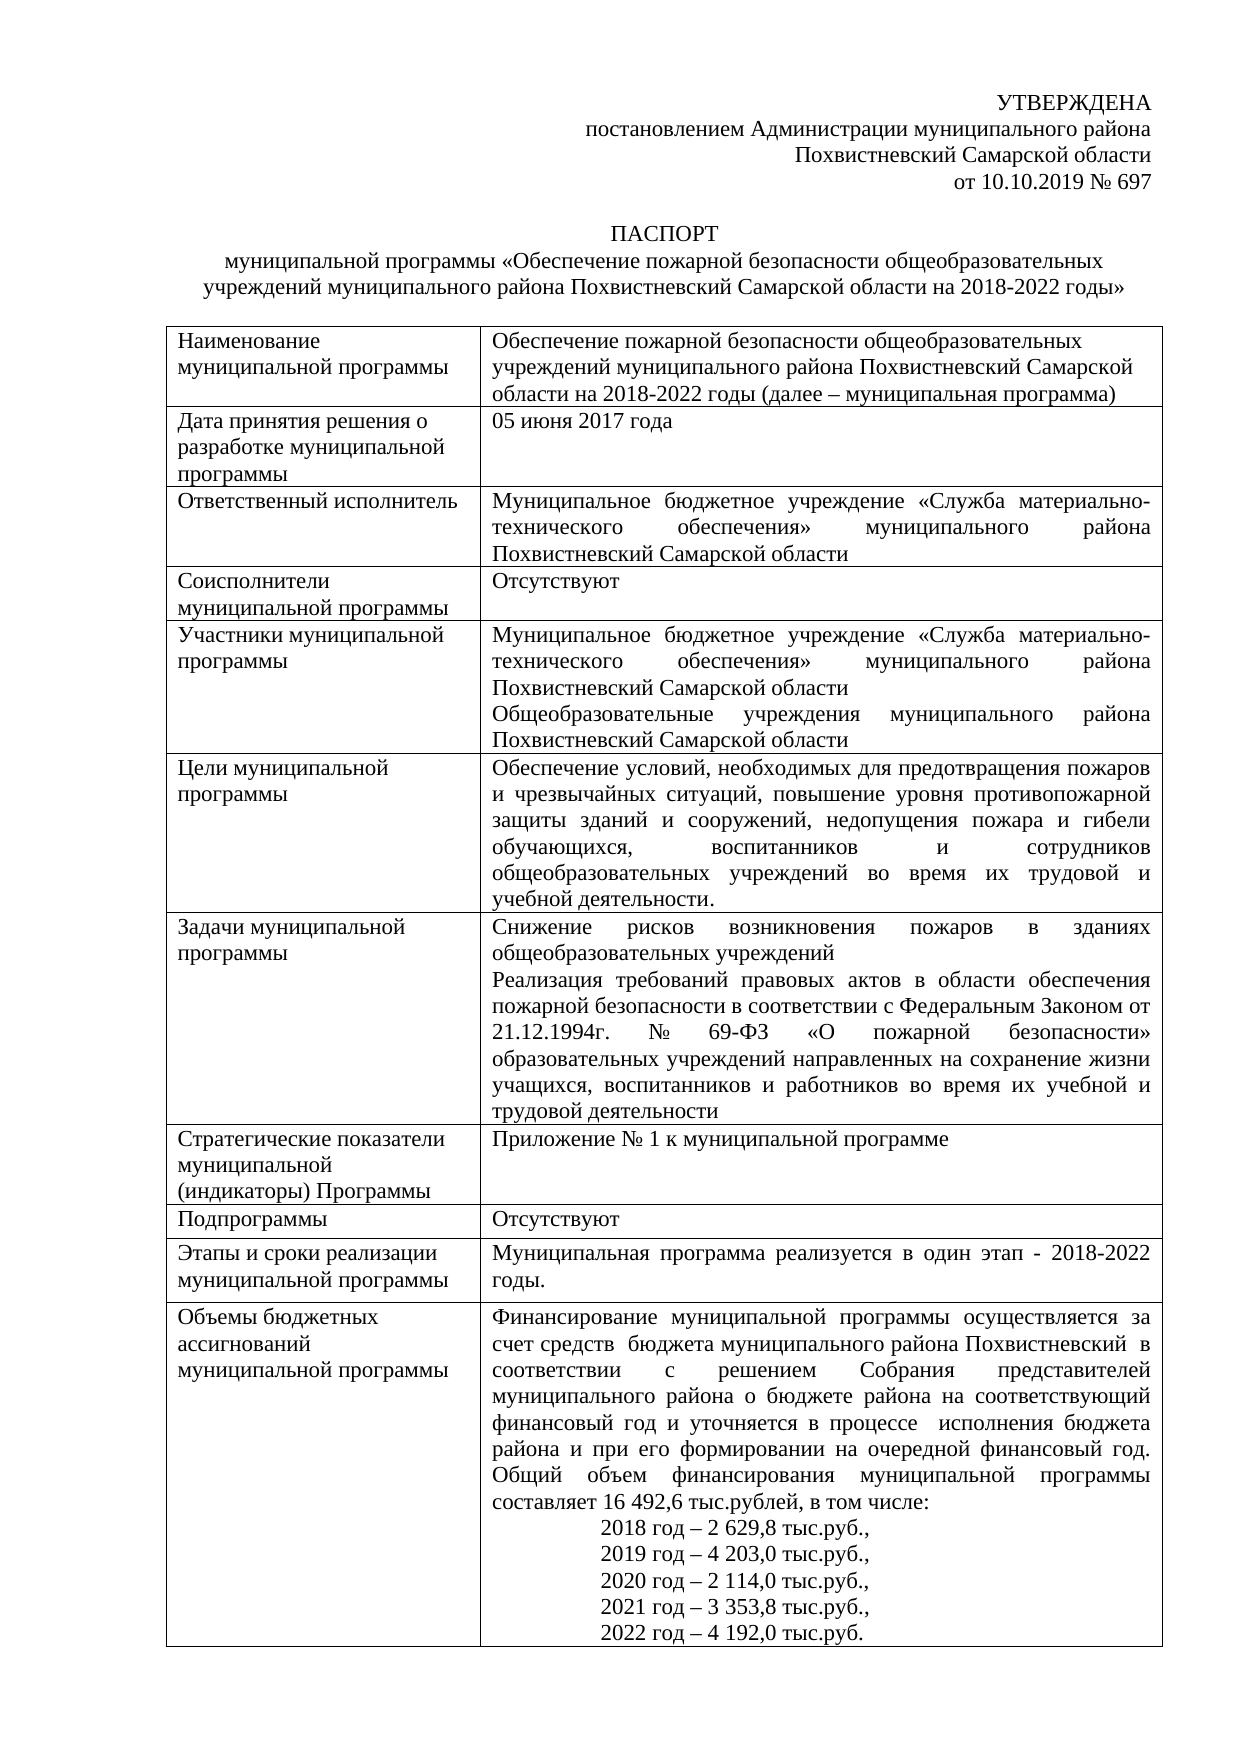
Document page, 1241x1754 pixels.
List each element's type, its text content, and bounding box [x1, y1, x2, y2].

table_cell Участники муниципальной программы [167, 621, 480, 753]
text от 10.10.2019 № 697 [177, 168, 1152, 194]
text УТВЕРЖДЕНА [177, 89, 1152, 115]
table_cell 05 июня 2017 года [481, 407, 1162, 486]
table_header Обеспечение пожарной безопасности общеобразовательных учреждений муниципального района Похвистневский Самарской области на 2018-2022 годы (далее – муниципальная программа) [481, 327, 1162, 406]
table_cell Обеспечение условий, необходимых для предотвращения пожаров и чрезвычайных ситуаций, повышение уровня противопожарной защиты зданий и сооружений, недопущения пожара и гибели обучающихся, воспитанников и сотрудников общеобразовательных учреждений во время их трудовой и учебной деятельности. [481, 754, 1162, 912]
text муниципальной программы «Обеспечение пожарной безопасности общеобразовательных учреждений муниципального района Похвистневский Самарской области на 2018-2022 годы» [177, 247, 1152, 299]
table_cell Подпрограммы [167, 1205, 480, 1238]
table_cell Объемы бюджетных ассигнований муниципальной программы [167, 1303, 480, 1646]
table_cell Муниципальная программа реализуется в один этап - 2018-2022 годы. [481, 1239, 1162, 1302]
text Похвистневский Самарской области [177, 141, 1152, 168]
table_cell Дата принятия решения о разработке муниципальной программы [167, 407, 480, 486]
table_cell Муниципальное бюджетное учреждение «Служба материально-технического обеспечения» муниципального района Похвистневский Самарской области Общеобразовательные учреждения муниципального района Похвистневский Самарской области [481, 621, 1162, 753]
table_cell Финансирование муниципальной программы осуществляется за счет средств бюджета муниципального района Похвистневский в соответствии с решением Собрания представителей муниципального района о бюджете района на соответствующий финансовый год и уточняется в процессе исполнения бюджета района и при его формировании на очередной финансовый год. Общий объем финансирования муниципальной программы составляет 16 492,6 тыс.рублей, в том числе: 2018 год – 2 629,8 тыс.руб., 2019 год – 4 203,0 тыс.руб., 2020 год – 2 114,0 тыс.руб., 2021 год – 3 353,8 тыс.руб., 2022 год – 4 192,0 тыс.руб. [481, 1303, 1162, 1646]
table_cell Этапы и сроки реализации муниципальной программы [167, 1239, 480, 1302]
table_cell Соисполнители муниципальной программы [167, 567, 480, 620]
table_cell Задачи муниципальной программы [167, 913, 480, 1124]
table_cell Стратегические показатели муниципальной (индикаторы) Программы [167, 1125, 480, 1204]
table_cell Приложение № 1 к муниципальной программе [481, 1125, 1162, 1204]
text постановлением Администрации муниципального района [177, 115, 1152, 141]
table_cell Отсутствуют [481, 567, 1162, 620]
table_cell Снижение рисков возникновения пожаров в зданиях общеобразовательных учреждений Реализация требований правовых актов в области обеспечения пожарной безопасности в соответствии с Федеральным Законом от 21.12.1994г. № 69-ФЗ «О пожарной безопасности» образовательных учреждений направленных на сохранение жизни учащихся, воспитанников и работников во время их учебной и трудовой деятельности [481, 913, 1162, 1124]
table_cell Ответственный исполнитель [167, 487, 480, 566]
table_cell Цели муниципальной программы [167, 754, 480, 912]
table_cell Отсутствуют [481, 1205, 1162, 1238]
text ПАСПОРТ [177, 220, 1152, 247]
table_cell Муниципальное бюджетное учреждение «Служба материально-технического обеспечения» муниципального района Похвистневский Самарской области [481, 487, 1162, 566]
table_header Наименование муниципальной программы [167, 327, 480, 406]
